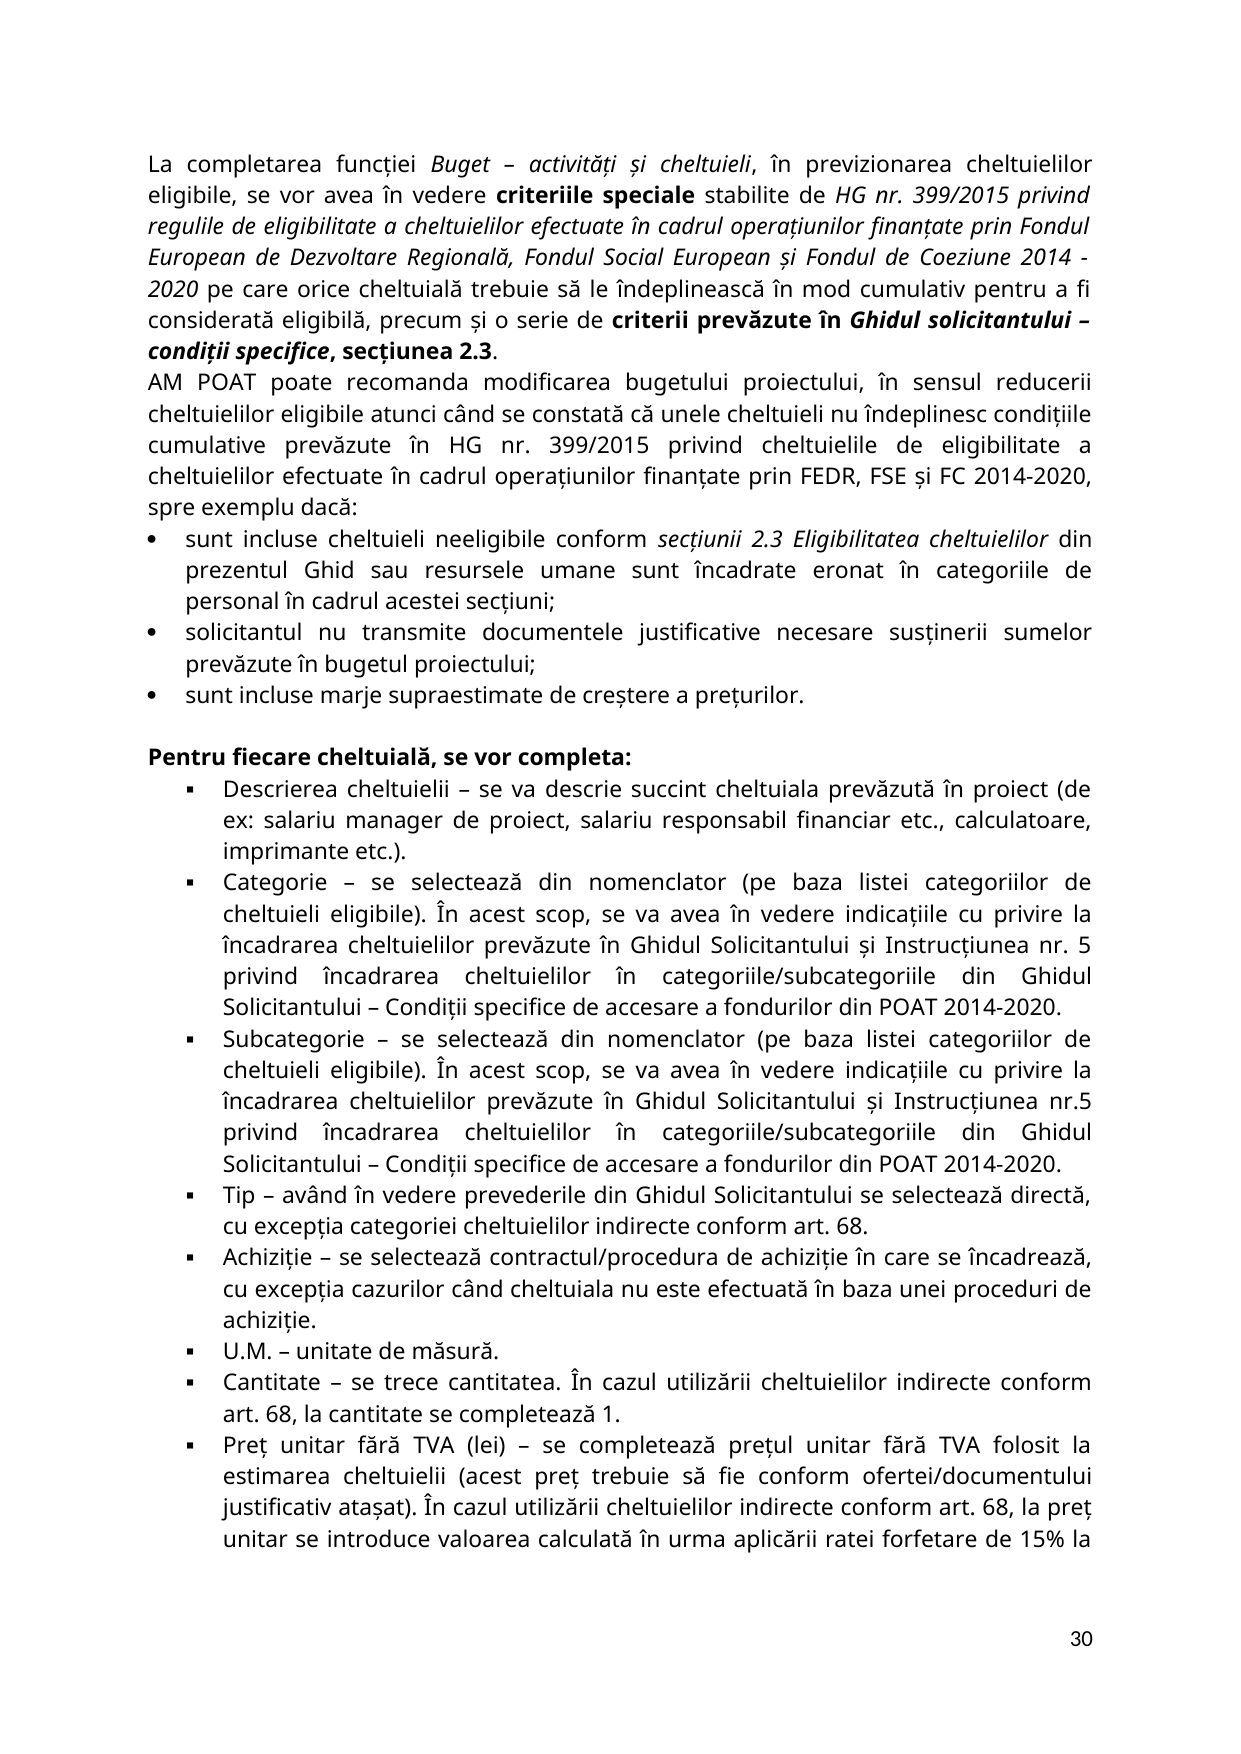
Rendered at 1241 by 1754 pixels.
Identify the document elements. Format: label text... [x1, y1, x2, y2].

list Descrierea cheltuielii – se va descrie succint cheltuiala prevăzută în proiect (de ex: salariu manager de proiect, salariu responsabil financiar etc., calculatoare, imprimante etc.). [185, 773, 1093, 866]
list U.M. – unitate de măsură. [185, 1335, 1093, 1366]
list Cantitate – se trece cantitatea. În cazul utilizării cheltuielilor indirecte conform art. 68, la cantitate se completează 1. [185, 1366, 1093, 1429]
list sunt incluse marje supraestimate de creștere a prețurilor. [148, 679, 1093, 710]
list Tip – având în vedere prevederile din Ghidul Solicitantului se selectează directă, cu excepția categoriei cheltuielilor indirecte conform art. 68. [185, 1179, 1093, 1241]
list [185, 1429, 1093, 1554]
list Achiziție – se selectează contractul/procedura de achiziție în care se încadrează, cu excepția cazurilor când cheltuiala nu este efectuată în baza unei proceduri de achiziție. [185, 1241, 1093, 1335]
text La completarea funcției Buget – activități și cheltuieli, în previzionarea cheltuielilor eligibile, se vor avea în vedere criteriile speciale stabilite de HG nr. 399/2015 privind regulile de eligibilitate a cheltuielilor efectuate în cadrul operațiunilor finanțate prin Fondul European de Dezvoltare Regională, Fondul Social European și Fondul de Coeziune 2014 - 2020 pe care orice cheltuială trebuie să le îndeplinească în mod cumulativ pentru a fi considerată eligibilă, precum și o serie de criterii prevăzute în Ghidul solicitantului – condiții specifice, secțiunea 2.3. [148, 148, 1093, 366]
list Categorie – se selectează din nomenclator (pe baza listei categoriilor de cheltuieli eligibile). În acest scop, se va avea în vedere indicațiile cu privire la încadrarea cheltuielilor prevăzute în Ghidul Solicitantului și Instrucțiunea nr. 5 privind încadrarea cheltuielilor în categoriile/subcategoriile din Ghidul Solicitantului – Condiții specifice de accesare a fondurilor din POAT 2014-2020. [185, 866, 1093, 1023]
list sunt incluse cheltuieli neeligibile conform secțiunii 2.3 Eligibilitatea cheltuielilor din prezentul Ghid sau resursele umane sunt încadrate eronat în categoriile de personal în cadrul acestei secțiuni; [148, 523, 1093, 616]
list Subcategorie – se selectează din nomenclator (pe baza listei categoriilor de cheltuieli eligibile). În acest scop, se va avea în vedere indicațiile cu privire la încadrarea cheltuielilor prevăzute în Ghidul Solicitantului și Instrucțiunea nr.5 privind încadrarea cheltuielilor în categoriile/subcategoriile din Ghidul Solicitantului – Condiții specifice de accesare a fondurilor din POAT 2014-2020. [185, 1023, 1093, 1179]
text AM POAT poate recomanda modificarea bugetului proiectului, în sensul reducerii cheltuielilor eligibile atunci când se constată că unele cheltuieli nu îndeplinesc condițiile cumulative prevăzute în HG nr. 399/2015 privind cheltuielile de eligibilitate a cheltuielilor efectuate în cadrul operațiunilor finanțate prin FEDR, FSE și FC 2014-2020, spre exemplu dacă: [148, 366, 1093, 523]
text Pentru fiecare cheltuială, se vor completa: [148, 741, 1093, 773]
list solicitantul nu transmite documentele justificative necesare susținerii sumelor prevăzute în bugetul proiectului; [148, 616, 1093, 679]
